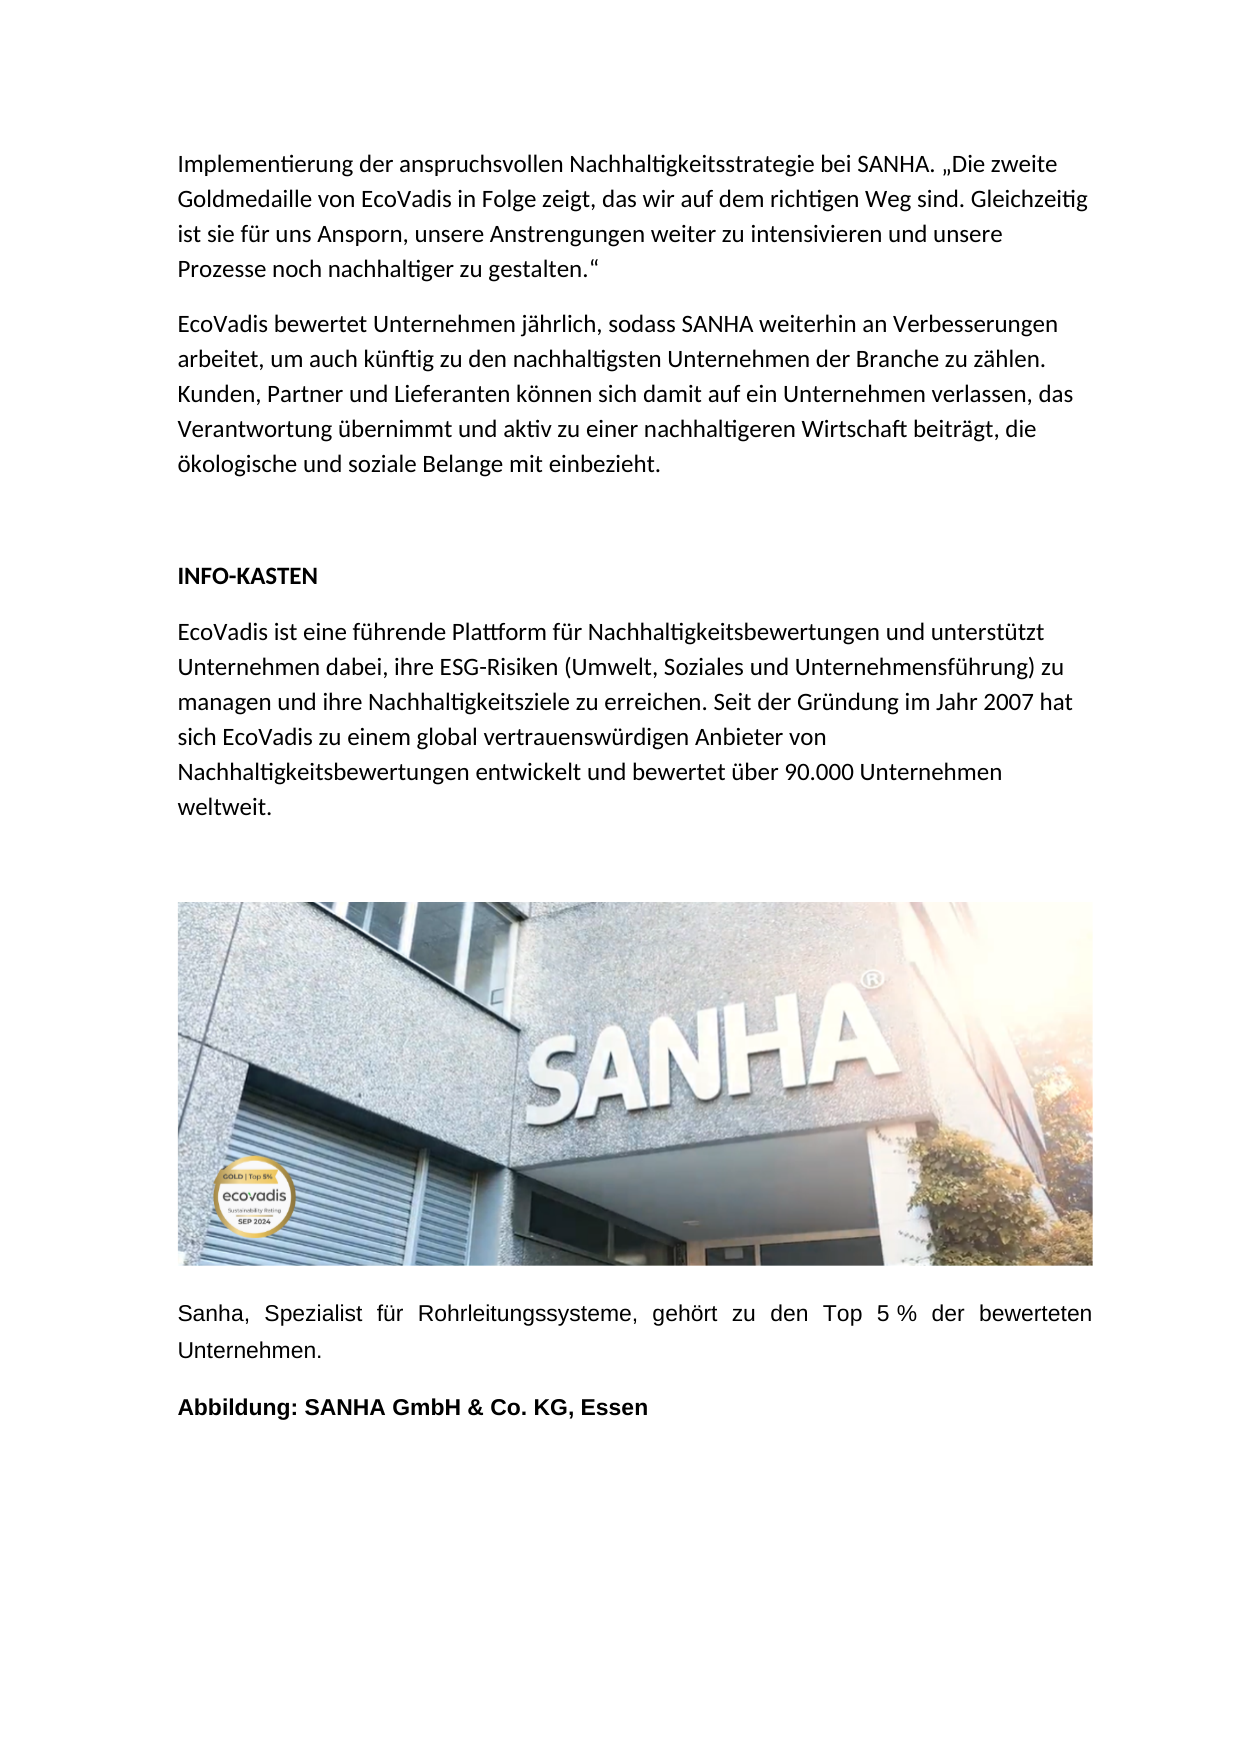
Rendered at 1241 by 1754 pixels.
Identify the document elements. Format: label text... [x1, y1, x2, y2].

text Sanha, Spezialist für Rohrleitungssysteme, gehört zu den Top 5 % der bewerteten Unternehmen. [177, 1266, 1092, 1366]
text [177, 148, 1092, 283]
text EcoVadis ist eine führende Plattform für Nachhaltigkeitsbewertungen und unterstützt Unternehmen dabei, ihre ESG-Risiken (Umwelt, Soziales und Unternehmensführung) zu managen und ihre Nachhaltigkeitsziele zu erreichen. Seit der Gründung im Jahr 2007 hat sich EcoVadis zu einem global vertrauenswürdigen Anbieter von Nachhaltigkeitsbewertungen entwickelt und bewertet über 90.000 Unternehmen weltweit. [177, 616, 1092, 822]
picture [177, 902, 1093, 1266]
text EcoVadis bewertet Unternehmen jährlich, sodass SANHA weiterhin an Verbesserungen arbeitet, um auch künftig zu den nachhaltigsten Unternehmen der Branche zu zählen. Kunden, Partner und Lieferanten können sich damit auf ein Unternehmen verlassen, das Verantwortung übernimmt und aktiv zu einer nachhaltigeren Wirtschaft beiträgt, die ökologische und soziale Belange mit einbezieht. [177, 308, 1092, 479]
text Abbildung: SANHA GmbH & Co. KG, Essen [177, 1385, 1092, 1423]
text INFO-KASTEN [177, 560, 1092, 591]
